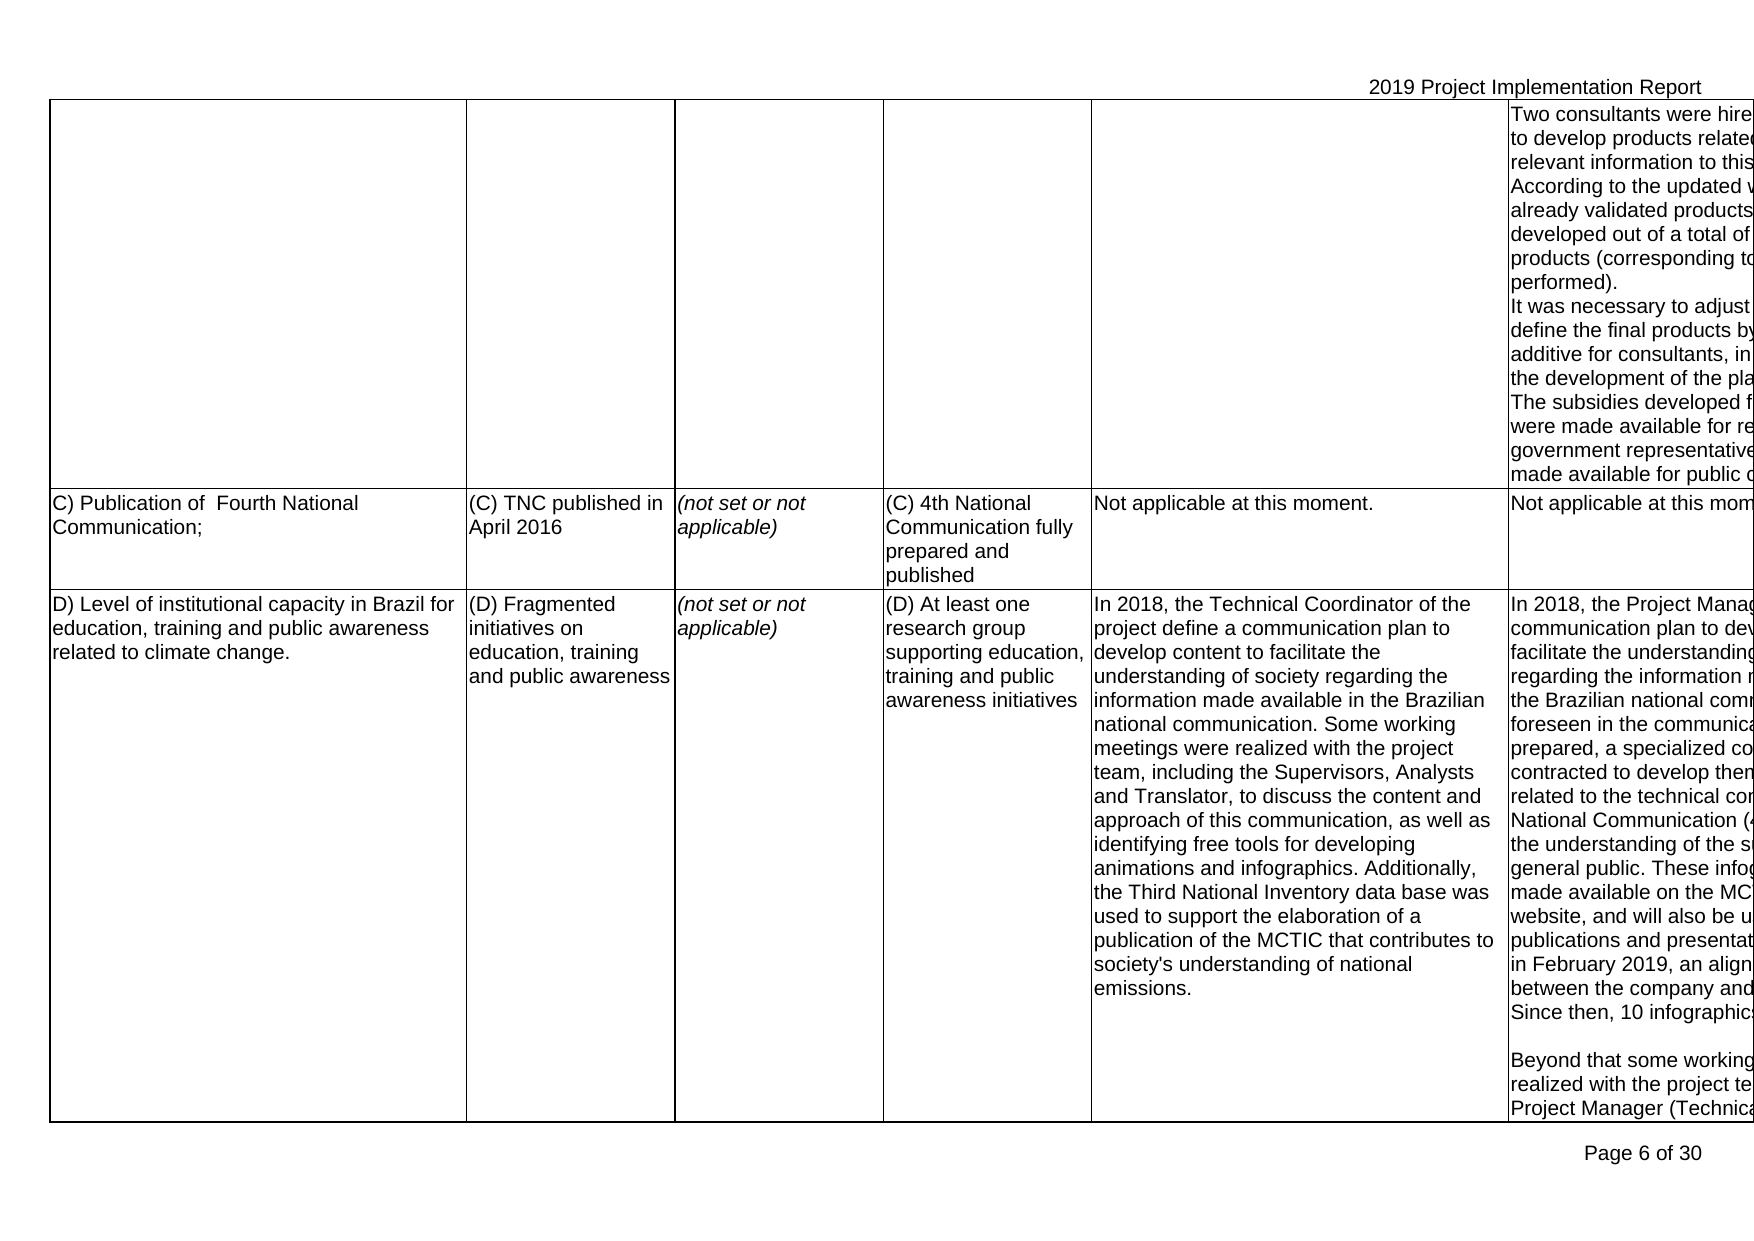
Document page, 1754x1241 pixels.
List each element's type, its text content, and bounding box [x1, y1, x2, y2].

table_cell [51, 590, 466, 1121]
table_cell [884, 100, 1091, 488]
table_cell Not applicable at this moment. [1509, 489, 1753, 589]
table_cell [51, 100, 466, 488]
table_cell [1092, 590, 1508, 1121]
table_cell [884, 590, 1091, 1121]
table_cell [1509, 590, 1753, 1121]
table_cell (C) 4th National Communication fully prepared and published [884, 489, 1091, 589]
table_cell C) Publication of Fourth National Communication; [51, 489, 466, 589]
table_cell (C) TNC published in April 2016 [467, 489, 674, 589]
table_cell (not set or not applicable) [676, 489, 883, 589]
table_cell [676, 590, 883, 1121]
table_cell Not applicable at this moment. [1092, 489, 1508, 589]
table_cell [467, 590, 674, 1121]
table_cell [1092, 100, 1508, 488]
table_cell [676, 100, 883, 488]
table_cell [1509, 100, 1753, 488]
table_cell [467, 100, 674, 488]
